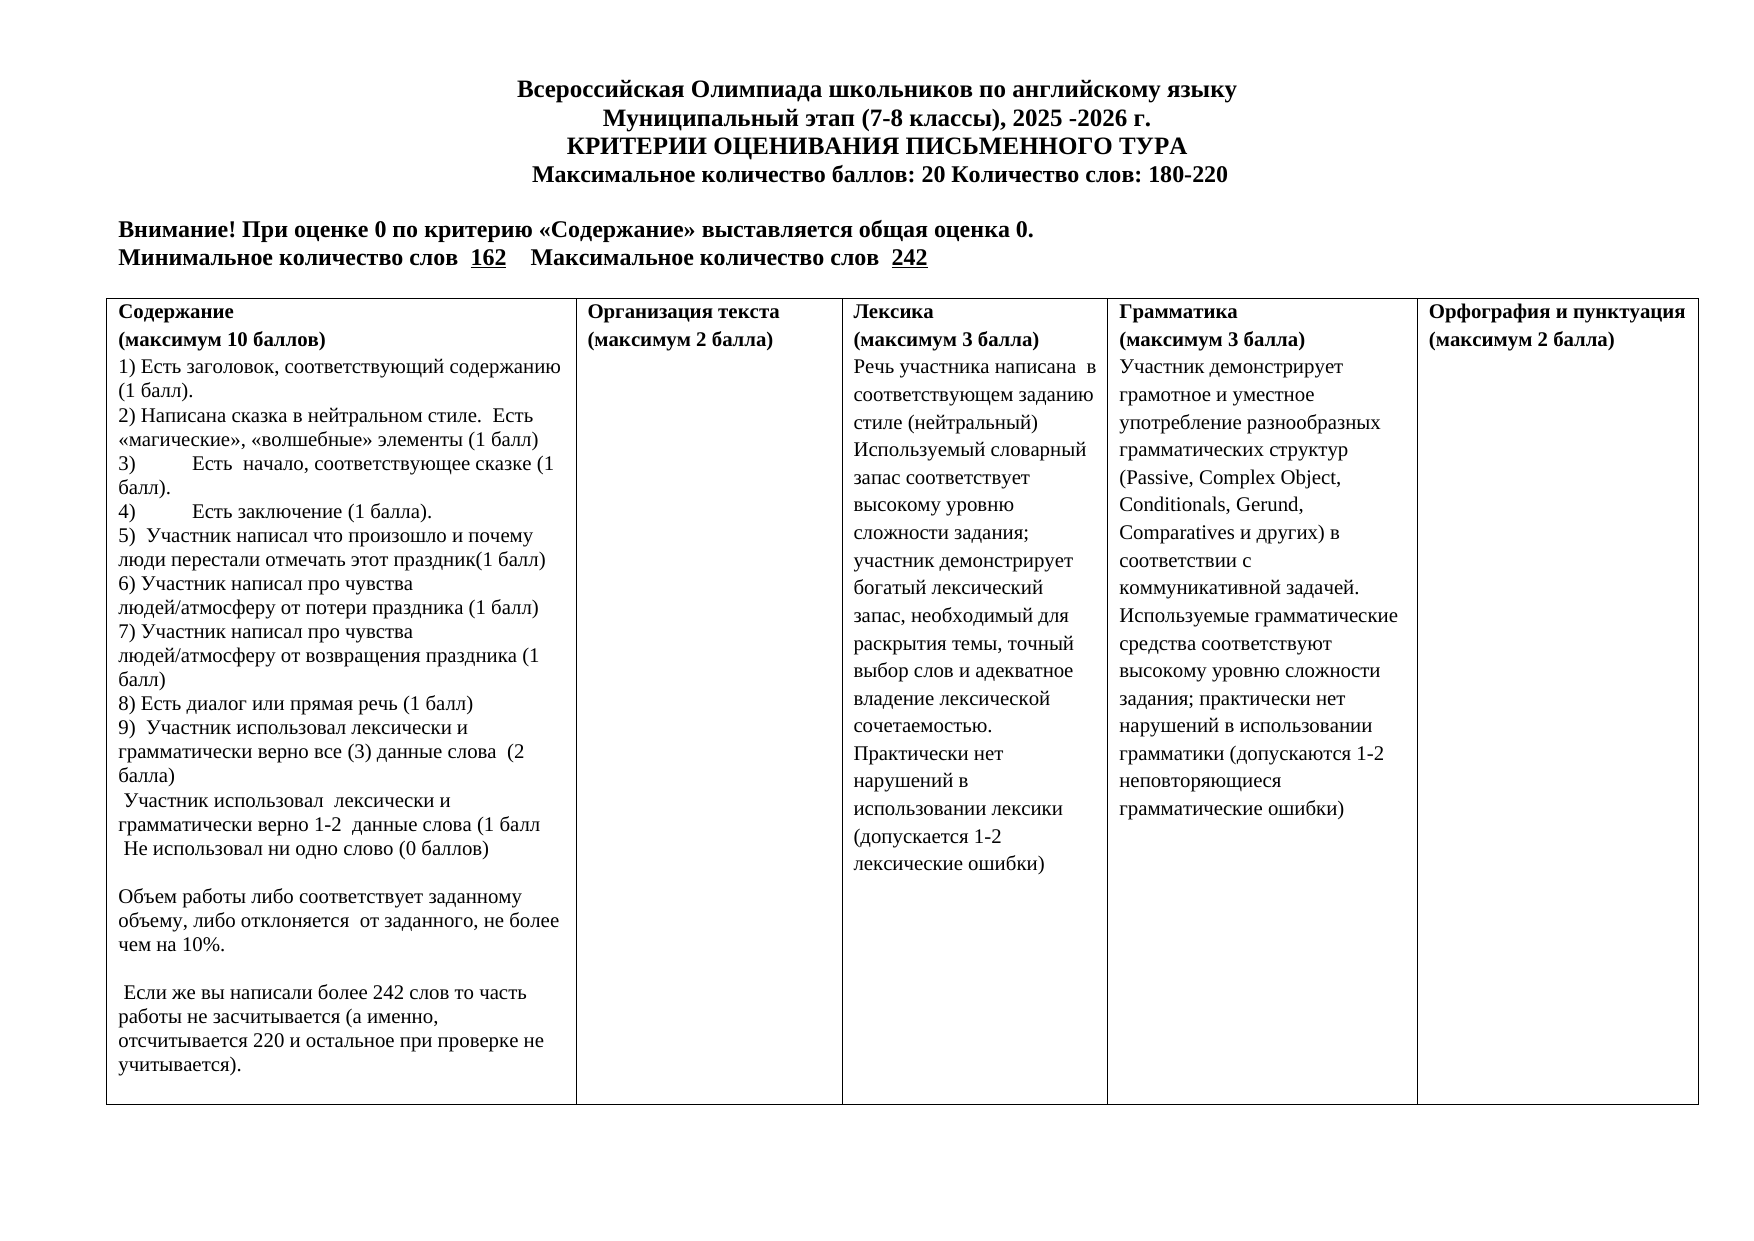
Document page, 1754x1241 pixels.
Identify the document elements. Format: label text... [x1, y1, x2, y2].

text Всероссийская Олимпиада школьников по английскому языку [118, 74, 1636, 103]
table_header Лексика (максимум 3 балла) Речь участника написана в соответствующем заданию стиле (нейтральный) Используемый словарный запас соответствует высокому уровню сложности задания; участник демонстрирует богатый лексический запас, необходимый для раскрытия темы, точный выбор слов и адекватное владение лексической сочетаемостью. Практически нет нарушений в использовании лексики (допускается 1-2 лексические ошибки) [843, 299, 1107, 1104]
table_header Орфография и пунктуация (максимум 2 балла) [1418, 299, 1698, 1104]
text Муниципальный этап (7-8 классы), 2025 -2026 г. [118, 103, 1636, 131]
table_header Содержание (максимум 10 баллов) 1) Есть заголовок, соответствующий содержанию (1 балл). 2) Написана сказка в нейтральном стиле. Есть «магические», «волшебные» элементы (1 балл) 3) Есть начало, соответствующее сказке (1 балл). 4) Есть заключение (1 балла). 5) Участник написал что произошло и почему люди перестали отмечать этот праздник(1 балл) 6) Участник написал про чувства людей/атмосферу от потери праздника (1 балл) 7) Участник написал про чувства людей/атмосферу от возвращения праздника (1 балл) 8) Есть диалог или прямая речь (1 балл) 9) Участник использовал лексически и грамматически верно все (3) данные слова (2 балла) Участник использовал лексически и грамматически верно 1-2 данные слова (1 балл Не использовал ни одно слово (0 баллов) Объем работы либо соответствует заданному объему, либо отклоняется от заданного, не более чем на 10%. Если же вы написали более 242 слов то часть работы не засчитывается (а именно, отсчитывается 220 и остальное при проверке не учитывается). [107, 299, 576, 1104]
text Максимальное количество баллов: 20 Количество слов: 180-220 [118, 160, 1636, 188]
text Минимальное количество слов 162 Максимальное количество слов 242 [118, 243, 1636, 271]
table_header Грамматика (максимум 3 балла) Участник демонстрирует грамотное и уместное употребление разнообразных грамматических структур (Passive, Complex Object, Conditionals, Gerund, Comparatives и других) в соответствии с коммуникативной задачей. Используемые грамматические средства соответствуют высокому уровню сложности задания; практически нет нарушений в использовании грамматики (допускаются 1-2 неповторяющиеся грамматические ошибки) [1108, 299, 1417, 1104]
table_header Организация текста (максимум 2 балла) [577, 299, 842, 1104]
text КРИТЕРИИ ОЦЕНИВАНИЯ ПИСЬМЕННОГО ТУРА [118, 131, 1636, 160]
text Внимание! При оценке 0 по критерию «Содержание» выставляется общая оценка 0. [118, 215, 1636, 243]
